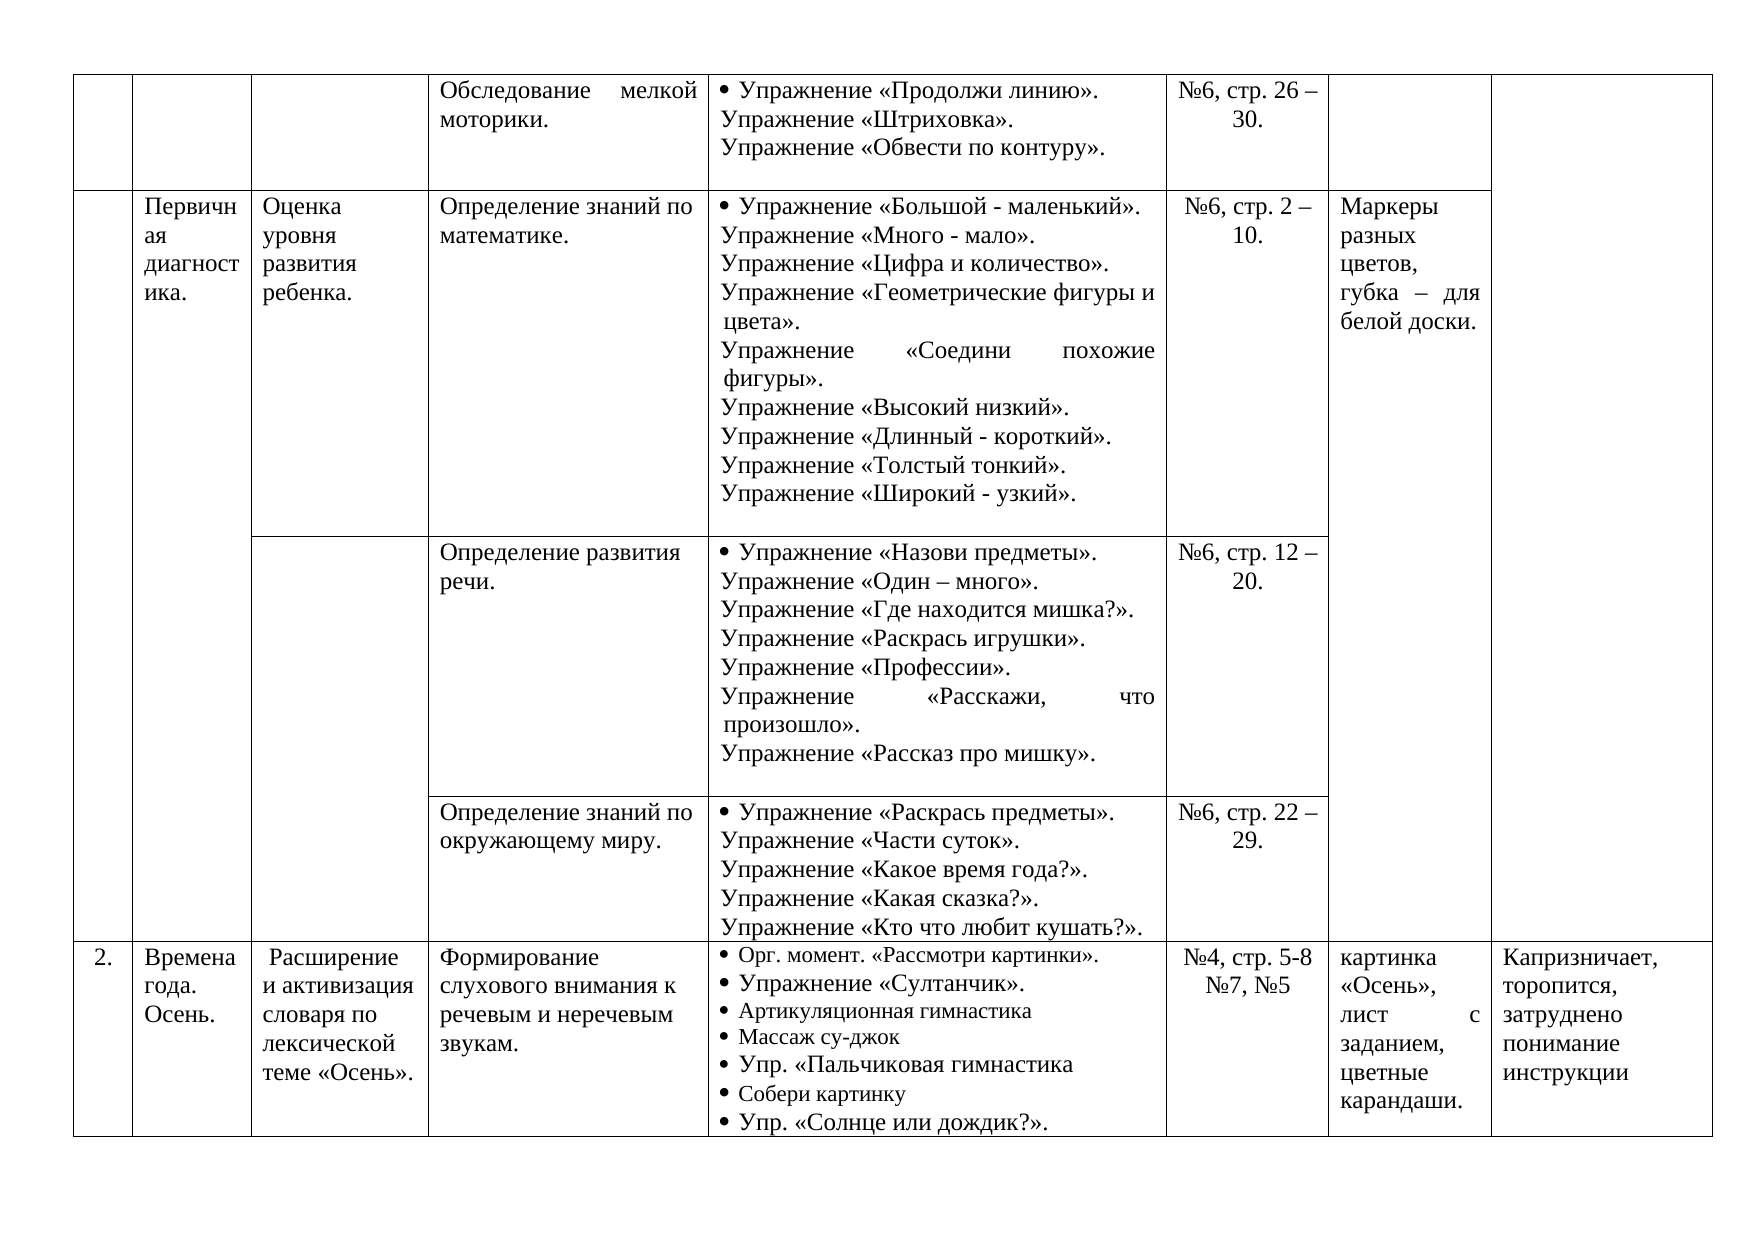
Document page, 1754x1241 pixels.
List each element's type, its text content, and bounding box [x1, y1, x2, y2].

table_cell №4, стр. 5-8 №7, №5 [1167, 942, 1328, 1136]
table_cell [252, 537, 428, 941]
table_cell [1329, 191, 1491, 941]
table_cell Упражнение «Назови предметы». Упражнение «Один – много». Упражнение «Где находится мишка?». Упражнение «Раскрась игрушки». Упражнение «Профессии». Упражнение «Расскажи, что произошло». Упражнение «Рассказ про мишку». [709, 537, 1166, 796]
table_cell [1492, 942, 1712, 1136]
table_cell Оценка уровня развития ребенка. [252, 191, 428, 536]
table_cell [429, 942, 708, 1136]
table_cell Упражнение «Большой - маленький». Упражнение «Много - мало». Упражнение «Цифра и количество». Упражнение «Геометрические фигуры и цвета». Упражнение «Соедини похожие фигуры». Упражнение «Высокий низкий». Упражнение «Длинный - короткий». Упражнение «Толстый тонкий». Упражнение «Широкий - узкий». [709, 191, 1166, 536]
table_cell №6, стр. 2 – 10. [1167, 191, 1328, 536]
table_cell Определение развития речи. [429, 537, 708, 796]
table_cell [1329, 942, 1491, 1136]
table_cell Упражнение «Продолжи линию». Упражнение «Штриховка». Упражнение «Обвести по контуру». [709, 75, 1166, 190]
table_cell №6, стр. 26 – 30. [1167, 75, 1328, 190]
table_cell Первичная диагностика. [133, 191, 251, 941]
table_cell №6, стр. 22 – 29. [1167, 797, 1328, 941]
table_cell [252, 942, 428, 1136]
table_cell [709, 942, 1166, 1136]
table_cell [74, 191, 132, 941]
table_cell Определение знаний по математике. [429, 191, 708, 536]
table_cell Упражнение «Раскрась предметы». Упражнение «Части суток». Упражнение «Какое время года?». Упражнение «Какая сказка?». Упражнение «Кто что любит кушать?». [709, 797, 1166, 941]
table_cell №6, стр. 12 – 20. [1167, 537, 1328, 796]
table_cell Обследование мелкой моторики. [429, 75, 708, 190]
table_cell 2. [74, 942, 132, 1136]
table_cell Определение знаний по окружающему миру. [429, 797, 708, 941]
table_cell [133, 942, 251, 1136]
